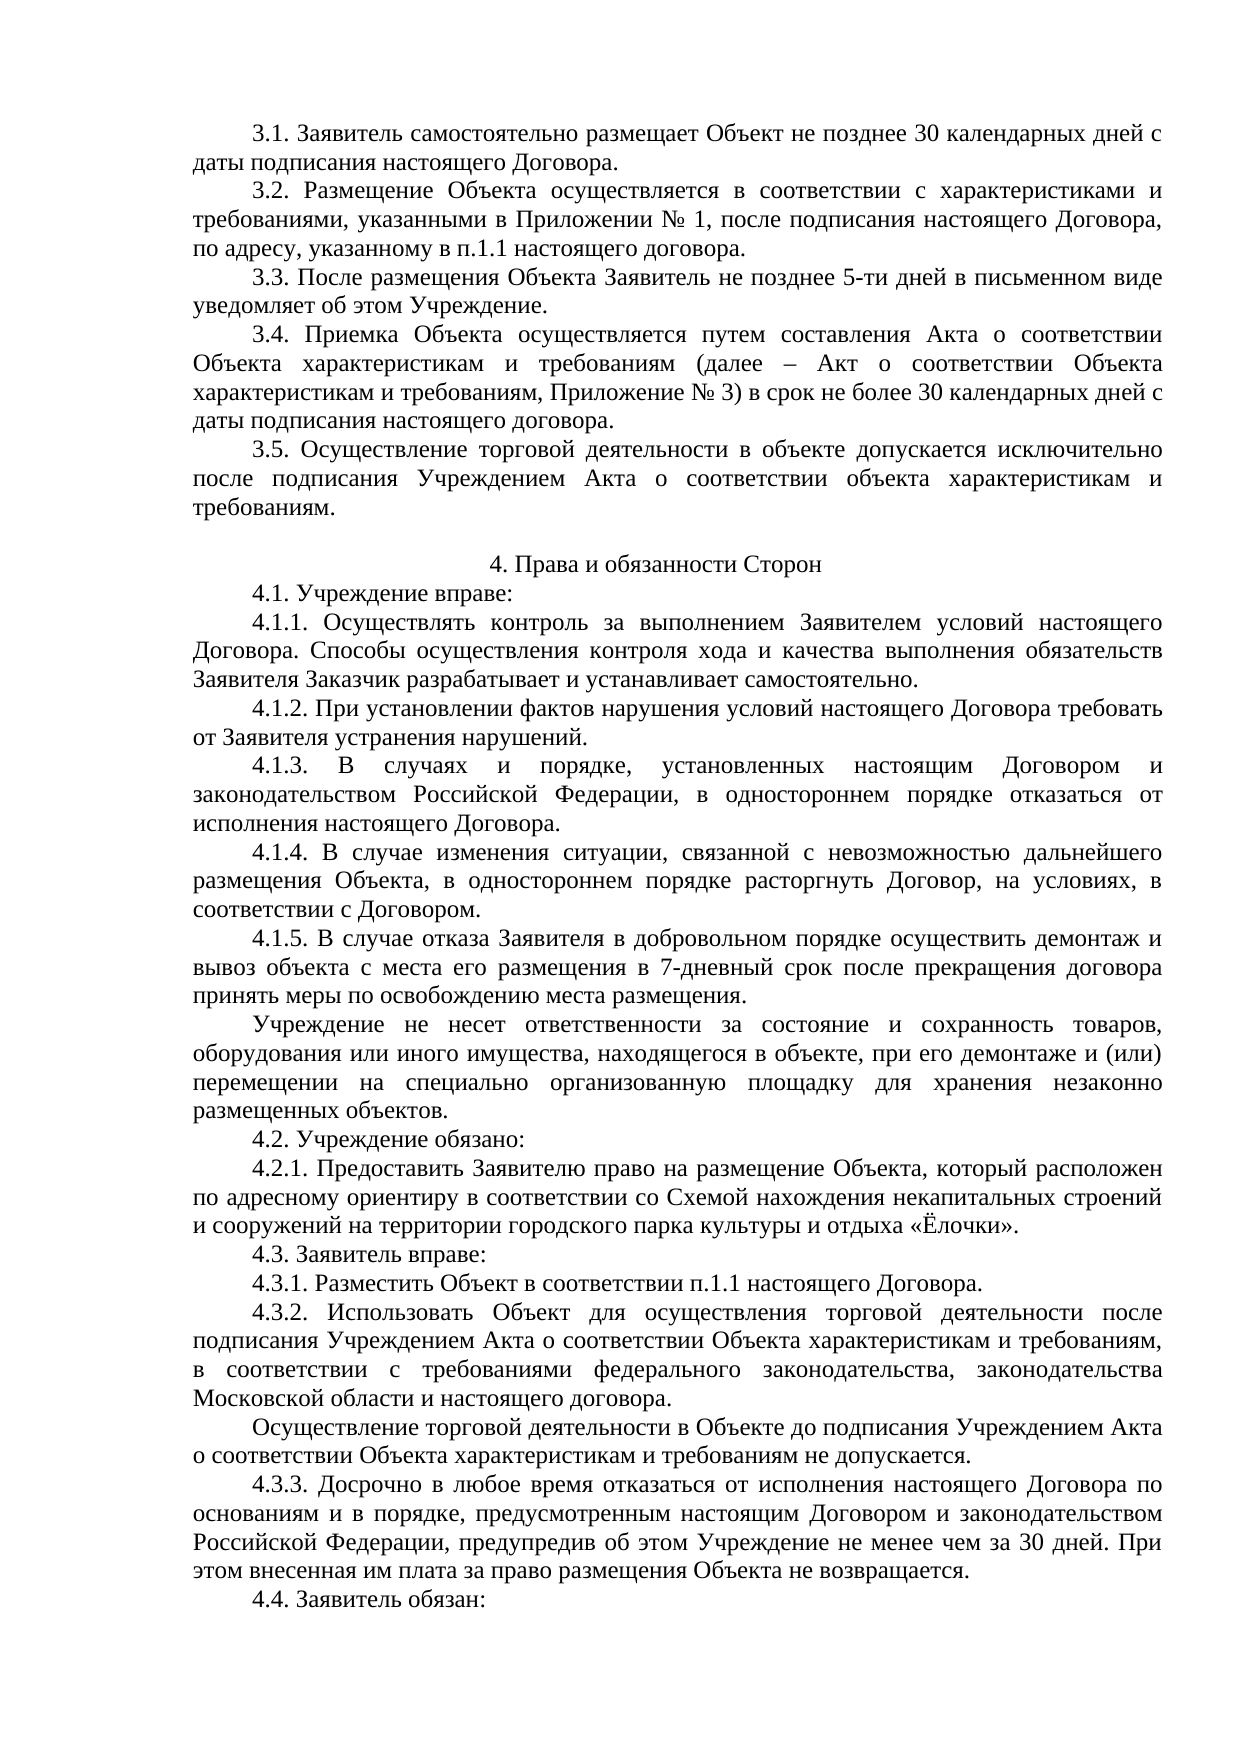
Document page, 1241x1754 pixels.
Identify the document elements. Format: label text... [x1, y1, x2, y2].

text 4.1.3. В случаях и порядке, установленных настоящим Договором и законодательством Российской Федерации, в одностороннем порядке отказаться от исполнения настоящего Договора. [193, 751, 1163, 837]
text 4.3.3. Досрочно в любое время отказаться от исполнения настоящего Договора по основаниям и в порядке, предусмотренным настоящим Договором и законодательством Российской Федерации, предупредив об этом Учреждение не менее чем за 30 дней. При этом внесенная им плата за право размещения Объекта не возвращается. [193, 1469, 1163, 1584]
text 3.2. Размещение Объекта осуществляется в соответствии с характеристиками и требованиями, указанными в Приложении № 1, после подписания настоящего Договора, по адресу, указанному в п.1.1 настоящего договора. [193, 176, 1163, 262]
text 4.1. Учреждение вправе: [193, 578, 1163, 607]
text Осуществление торговой деятельности в Объекте до подписания Учреждением Акта о соответствии Объекта характеристикам и требованиям не допускается. [193, 1412, 1163, 1469]
text 4.1.2. При установлении фактов нарушения условий настоящего Договора требовать от Заявителя устранения нарушений. [193, 693, 1163, 751]
text 4.1.4. В случае изменения ситуации, связанной с невозможностью дальнейшего размещения Объекта, в одностороннем порядке расторгнуть Договор, на условиях, в соответствии с Договором. [193, 837, 1163, 923]
text 3.5. Осуществление торговой деятельности в объекте допускается исключительно после подписания Учреждением Акта о соответствии объекта характеристикам и требованиям. [193, 434, 1163, 521]
text Учреждение не несет ответственности за состояние и сохранность товаров, оборудования или иного имущества, находящегося в объекте, при его демонтаже и (или) перемещении на специально организованную площадку для хранения незаконно размещенных объектов. [193, 1009, 1163, 1124]
text 3.4. Приемка Объекта осуществляется путем составления Акта о соответствии Объекта характеристикам и требованиям (далее – Акт о соответствии Объекта характеристикам и требованиям, Приложение № 3) в срок не более 30 календарных дней с даты подписания настоящего договора. [193, 319, 1163, 434]
text 3.1. Заявитель самостоятельно размещает Объект не позднее 30 календарных дней с даты подписания настоящего Договора. [193, 118, 1163, 176]
text 4.1.1. Осуществлять контроль за выполнением Заявителем условий настоящего Договора. Способы осуществления контроля хода и качества выполнения обязательств Заявителя Заказчик разрабатывает и устанавливает самостоятельно. [193, 607, 1163, 693]
text 4.3.1. Разместить Объект в соответствии п.1.1 настоящего Договора. [193, 1268, 1163, 1297]
text 4.4. Заявитель обязан: [193, 1584, 1163, 1613]
text 4.3.2. Использовать Объект для осуществления торговой деятельности после подписания Учреждением Акта о соответствии Объекта характеристикам и требованиям, в соответствии с требованиями федерального законодательства, законодательства Московской области и настоящего договора. [193, 1297, 1163, 1412]
text 4. Права и обязанности Сторон [148, 549, 1163, 578]
text 4.2.1. Предоставить Заявителю право на размещение Объекта, который расположен по адресному ориентиру в соответствии со Схемой нахождения некапитальных строений и сооружений на территории городского парка культуры и отдыха «Ёлочки». [193, 1153, 1163, 1239]
text 4.3. Заявитель вправе: [193, 1239, 1163, 1268]
text 3.3. После размещения Объекта Заявитель не позднее 5-ти дней в письменном виде уведомляет об этом Учреждение. [193, 262, 1163, 319]
text 4.1.5. В случае отказа Заявителя в добровольном порядке осуществить демонтаж и вывоз объекта с места его размещения в 7-дневный срок после прекращения договора принять меры по освобождению места размещения. [193, 923, 1163, 1009]
text 4.2. Учреждение обязано: [193, 1124, 1163, 1153]
